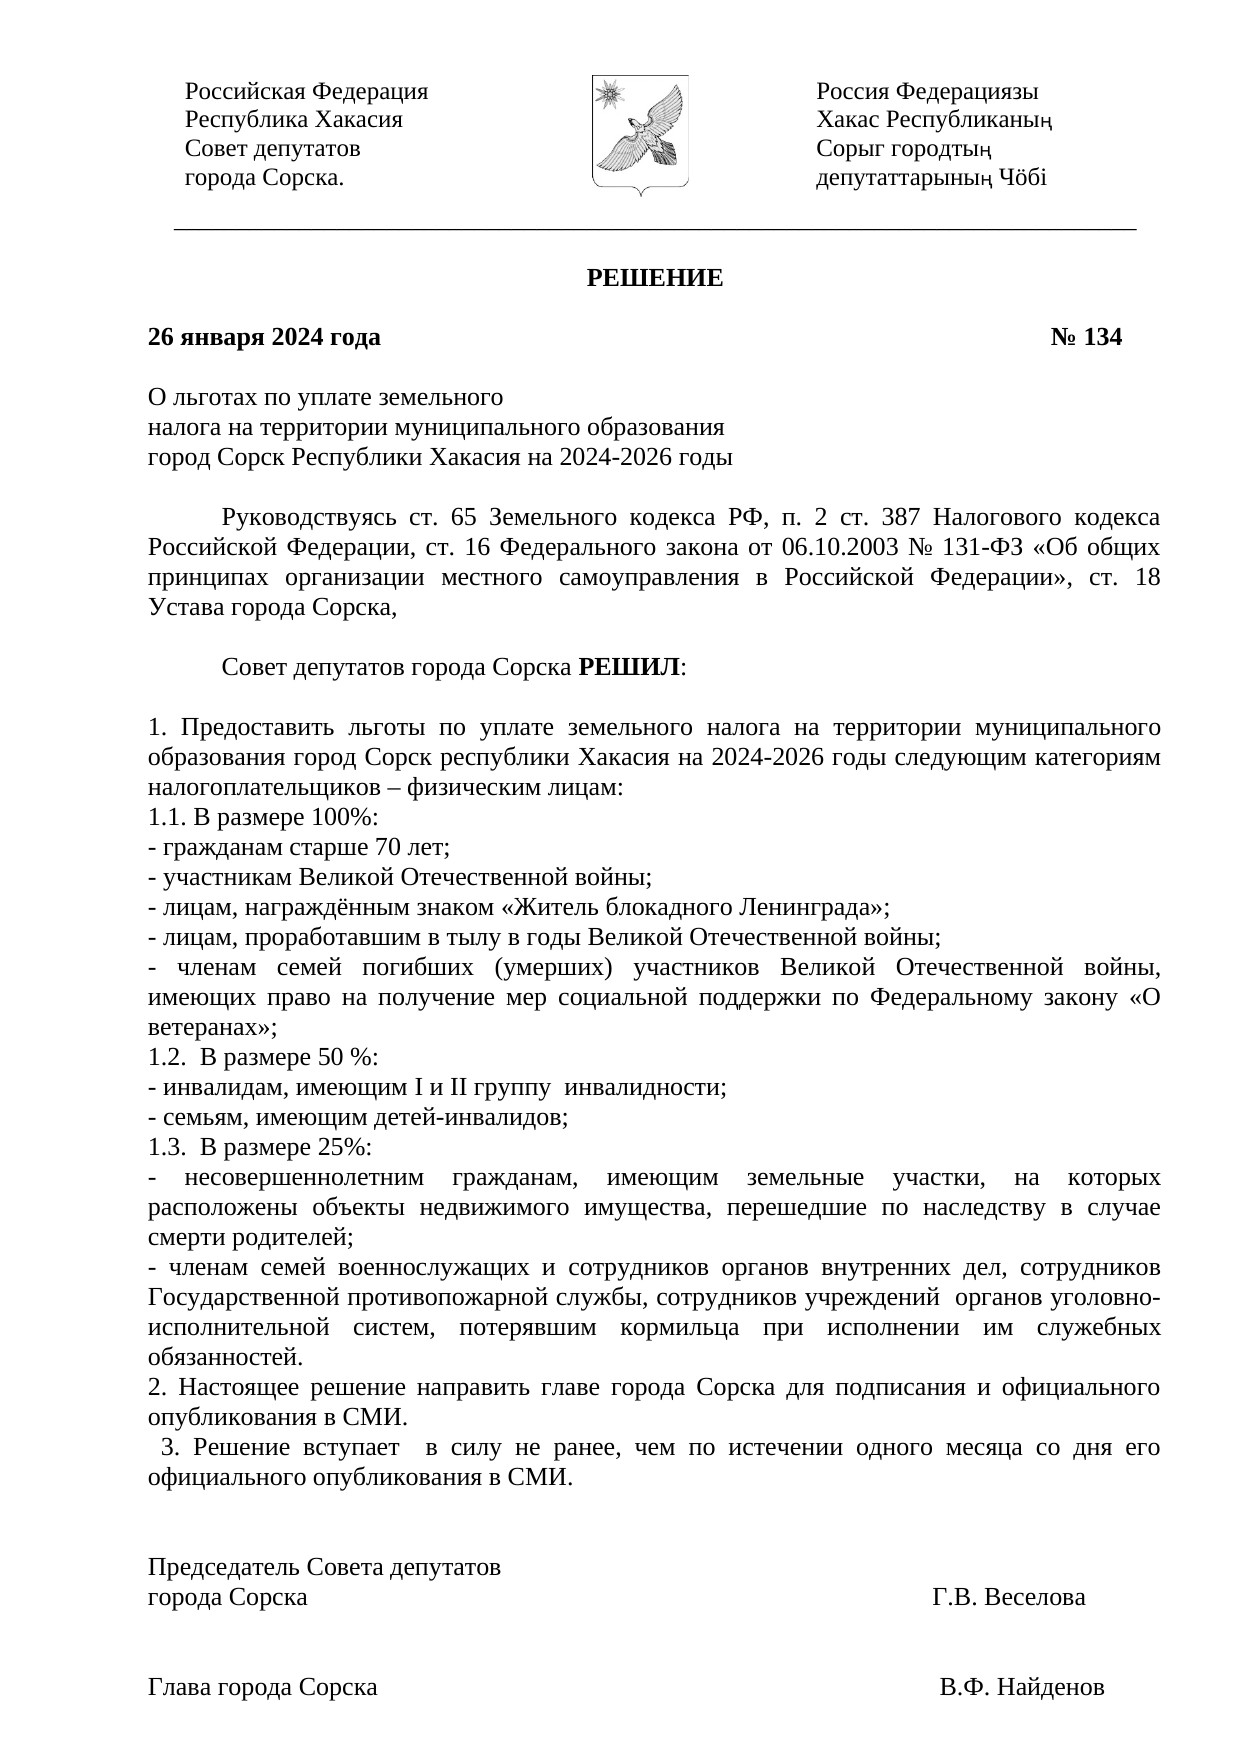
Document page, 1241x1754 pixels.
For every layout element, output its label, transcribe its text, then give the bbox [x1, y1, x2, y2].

text Совет депутатов города Сорска РЕШИЛ: [148, 651, 1162, 681]
table_header Российская Федерация Республика Хакасия Совет депутатов города Сорска. [174, 47, 482, 203]
text Председатель Совета депутатов [148, 1551, 1162, 1581]
text - лицам, награждённым знаком «Житель блокадного Ленинграда»; [148, 891, 1162, 921]
text 1.3. В размере 25%: [148, 1131, 1162, 1161]
text налога на территории муниципального образования [148, 411, 1162, 441]
text 1.1. В размере 100%: [148, 801, 1162, 831]
text РЕШЕНИЕ [148, 262, 1162, 292]
text О льготах по уплате земельного [148, 381, 1162, 411]
text город Сорск Республики Хакасия на 2024-2026 годы [148, 441, 1162, 471]
text 1.2. В размере 50 %: [148, 1041, 1162, 1071]
text 2. Настоящее решение направить главе города Сорска для подписания и официального опубликования в СМИ. [148, 1371, 1162, 1431]
text - лицам, проработавшим в тылу в годы Великой Отечественной войны; [148, 921, 1162, 951]
text 26 января 2024 года № 134 [148, 321, 1162, 351]
text - гражданам старше 70 лет; [148, 831, 1162, 861]
text - членам семей военнослужащих и сотрудников органов внутренних дел, сотрудников Государственной противопожарной службы, сотрудников учреждений органов уголовно-исполнительной систем, потерявшим кормильца при исполнении им служебных обязанностей. [148, 1251, 1162, 1371]
text - участникам Великой Отечественной войны; [148, 861, 1162, 891]
text 3. Решение вступает в силу не ранее, чем по истечении одного месяца со дня его официального опубликования в СМИ. [148, 1431, 1162, 1491]
text - несовершеннолетним гражданам, имеющим земельные участки, на которых расположены объекты недвижимого имущества, перешедшие по наследству в случае смерти родителей; [148, 1161, 1162, 1251]
text - семьям, имеющим детей-инвалидов; [148, 1101, 1162, 1131]
text - инвалидам, имеющим I и II группу инвалидности; [148, 1071, 1162, 1101]
text - членам семей погибших (умерших) участников Великой Отечественной войны, имеющих право на получение мер социальной поддержки по Федеральному закону «О ветеранах»; [148, 951, 1162, 1041]
text Руководствуясь ст. 65 Земельного кодекса РФ, п. 2 ст. 387 Налогового кодекса Российской Федерации, ст. 16 Федерального закона от 06.10.2003 № 131-ФЗ «Об общих принципах организации местного самоуправления в Российской Федерации», ст. 18 Устава города Сорска, [148, 501, 1162, 621]
text _____________________________________________________________________________ [148, 204, 1162, 233]
text города Сорска Г.В. Веселова [148, 1581, 1162, 1611]
text Глава города Сорска В.Ф. Найденов [148, 1671, 1162, 1701]
table_header [483, 47, 798, 203]
text 1. Предоставить льготы по уплате земельного налога на территории муниципального образования город Сорск республики Хакасия на 2024-2026 годы следующим категориям налогоплательщиков – физическим лицам: [148, 711, 1162, 801]
table_header Россия Федерациязы Хакас Республиканың Сорыг городтың депутаттарының Чöбi [799, 47, 1137, 203]
picture [592, 75, 689, 197]
